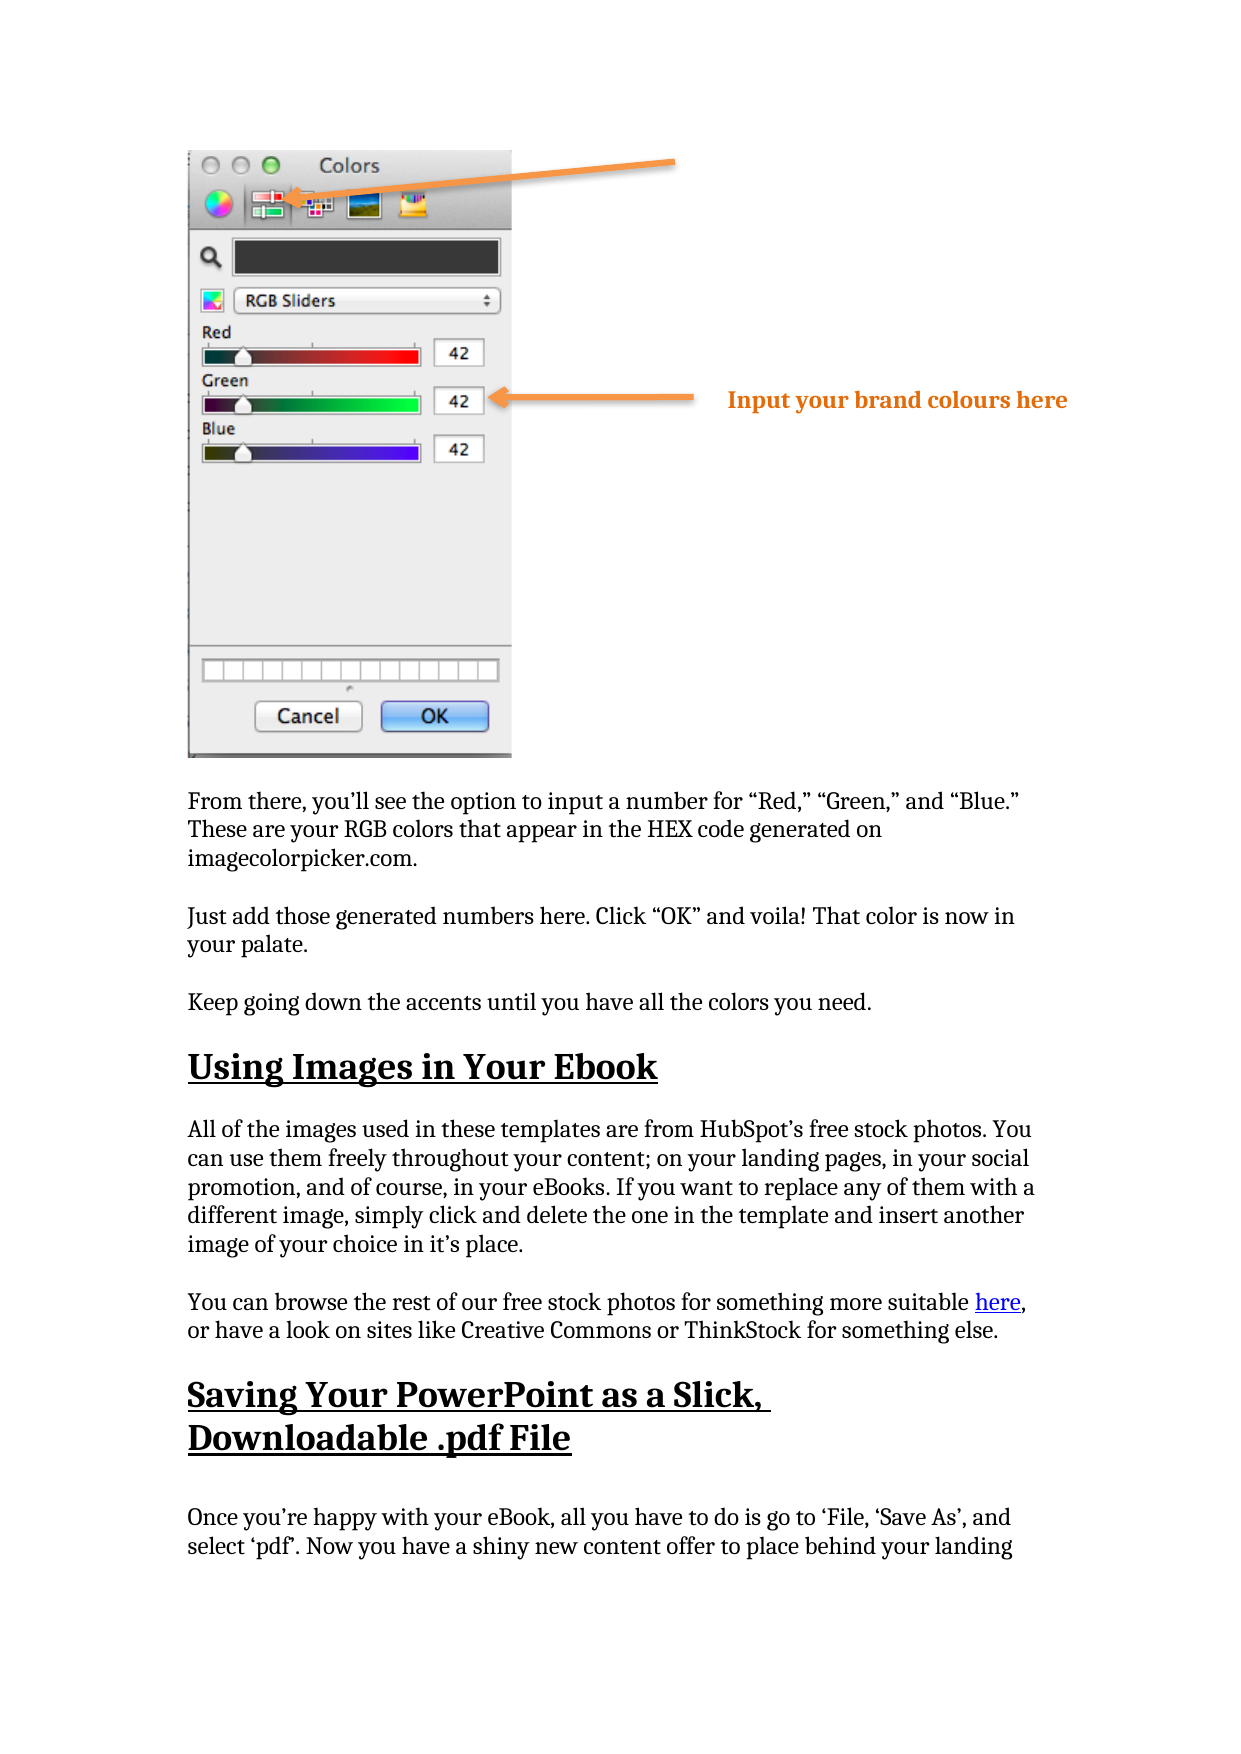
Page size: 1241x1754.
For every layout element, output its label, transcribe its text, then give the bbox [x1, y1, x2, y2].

text From there, you’ll see the option to input a number for “Red,” “Green,” and “Blue.” These are your RGB colors that appear in the HEX code generated on imagecolorpicker.com. [187, 787, 1053, 873]
text Using Images in Your Ebook [187, 1045, 1053, 1088]
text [187, 1503, 1053, 1561]
text Saving Your PowerPoint as a Slick, Downloadable .pdf File [187, 1374, 1053, 1460]
picture [187, 150, 512, 758]
text All of the images used in these templates are from HubSpot’s free stock photos. You can use them freely throughout your content; on your landing pages, in your social promotion, and of course, in your eBooks. If you want to replace any of them with a different image, simply click and delete the one in the template and insert another image of your choice in it’s place. [187, 1115, 1053, 1259]
text You can browse the rest of our free stock photos for something more suitable here, or have a look on sites like Creative Commons or ThinkStock for something else. [187, 1287, 1053, 1345]
text Just add those generated numbers here. Click “OK” and voila! That color is now in your palate. [187, 902, 1053, 959]
text Keep going down the accents until you have all the colors you need. [187, 988, 1053, 1017]
